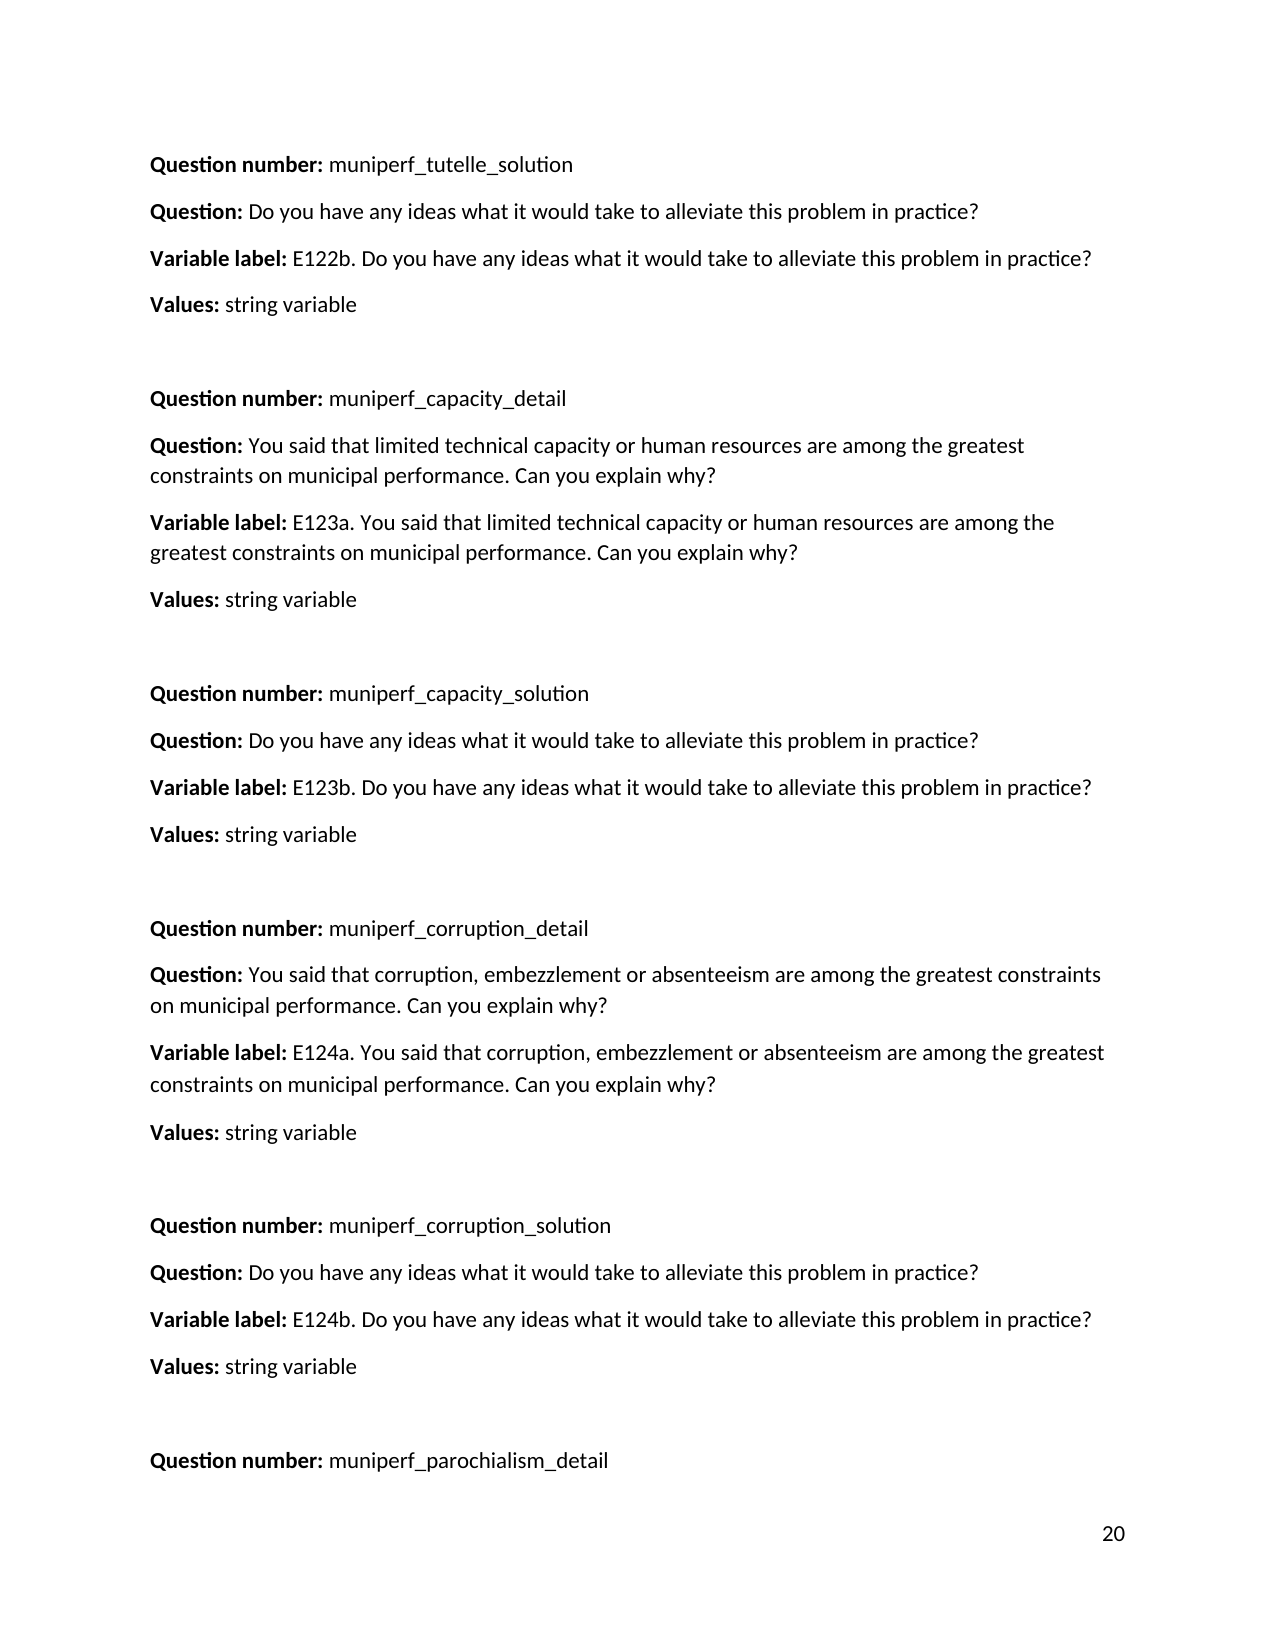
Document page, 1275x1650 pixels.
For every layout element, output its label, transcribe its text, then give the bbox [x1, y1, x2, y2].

text Values: string variable [150, 1352, 1125, 1381]
text Question: Do you have any ideas what it would take to alleviate this problem in practice? [150, 726, 1125, 754]
text Question number: muniperf_capacity_solution [150, 679, 1125, 707]
text Variable label: E123b. Do you have any ideas what it would take to alleviate this problem in practice? [150, 773, 1125, 801]
text Question: You said that limited technical capacity or human resources are among the greatest constraints on municipal performance. Can you explain why? [150, 431, 1125, 489]
text Values: string variable [150, 1118, 1125, 1146]
text Variable label: E124a. You said that corruption, embezzlement or absenteeism are among the greatest constraints on municipal performance. Can you explain why? [150, 1038, 1125, 1099]
text Question: Do you have any ideas what it would take to alleviate this problem in practice? [150, 1258, 1125, 1286]
text Question: Do you have any ideas what it would take to alleviate this problem in practice? [150, 197, 1125, 225]
text Question number: muniperf_tutelle_solution [150, 150, 1125, 178]
text Values: string variable [150, 820, 1125, 848]
text Question number: muniperf_capacity_detail [150, 384, 1125, 412]
text Question number: muniperf_parochialism_detail [150, 1446, 1125, 1474]
text Variable label: E122b. Do you have any ideas what it would take to alleviate this problem in practice? [150, 244, 1125, 272]
text Variable label: E123a. You said that limited technical capacity or human resources are among the greatest constraints on municipal performance. Can you explain why? [150, 508, 1125, 567]
text Question: You said that corruption, embezzlement or absenteeism are among the greatest constraints on municipal performance. Can you explain why? [150, 961, 1125, 1019]
text Values: string variable [150, 291, 1125, 319]
text Question number: muniperf_corruption_detail [150, 914, 1125, 942]
text Values: string variable [150, 585, 1125, 613]
text Variable label: E124b. Do you have any ideas what it would take to alleviate this problem in practice? [150, 1305, 1125, 1333]
text Question number: muniperf_corruption_solution [150, 1211, 1125, 1239]
